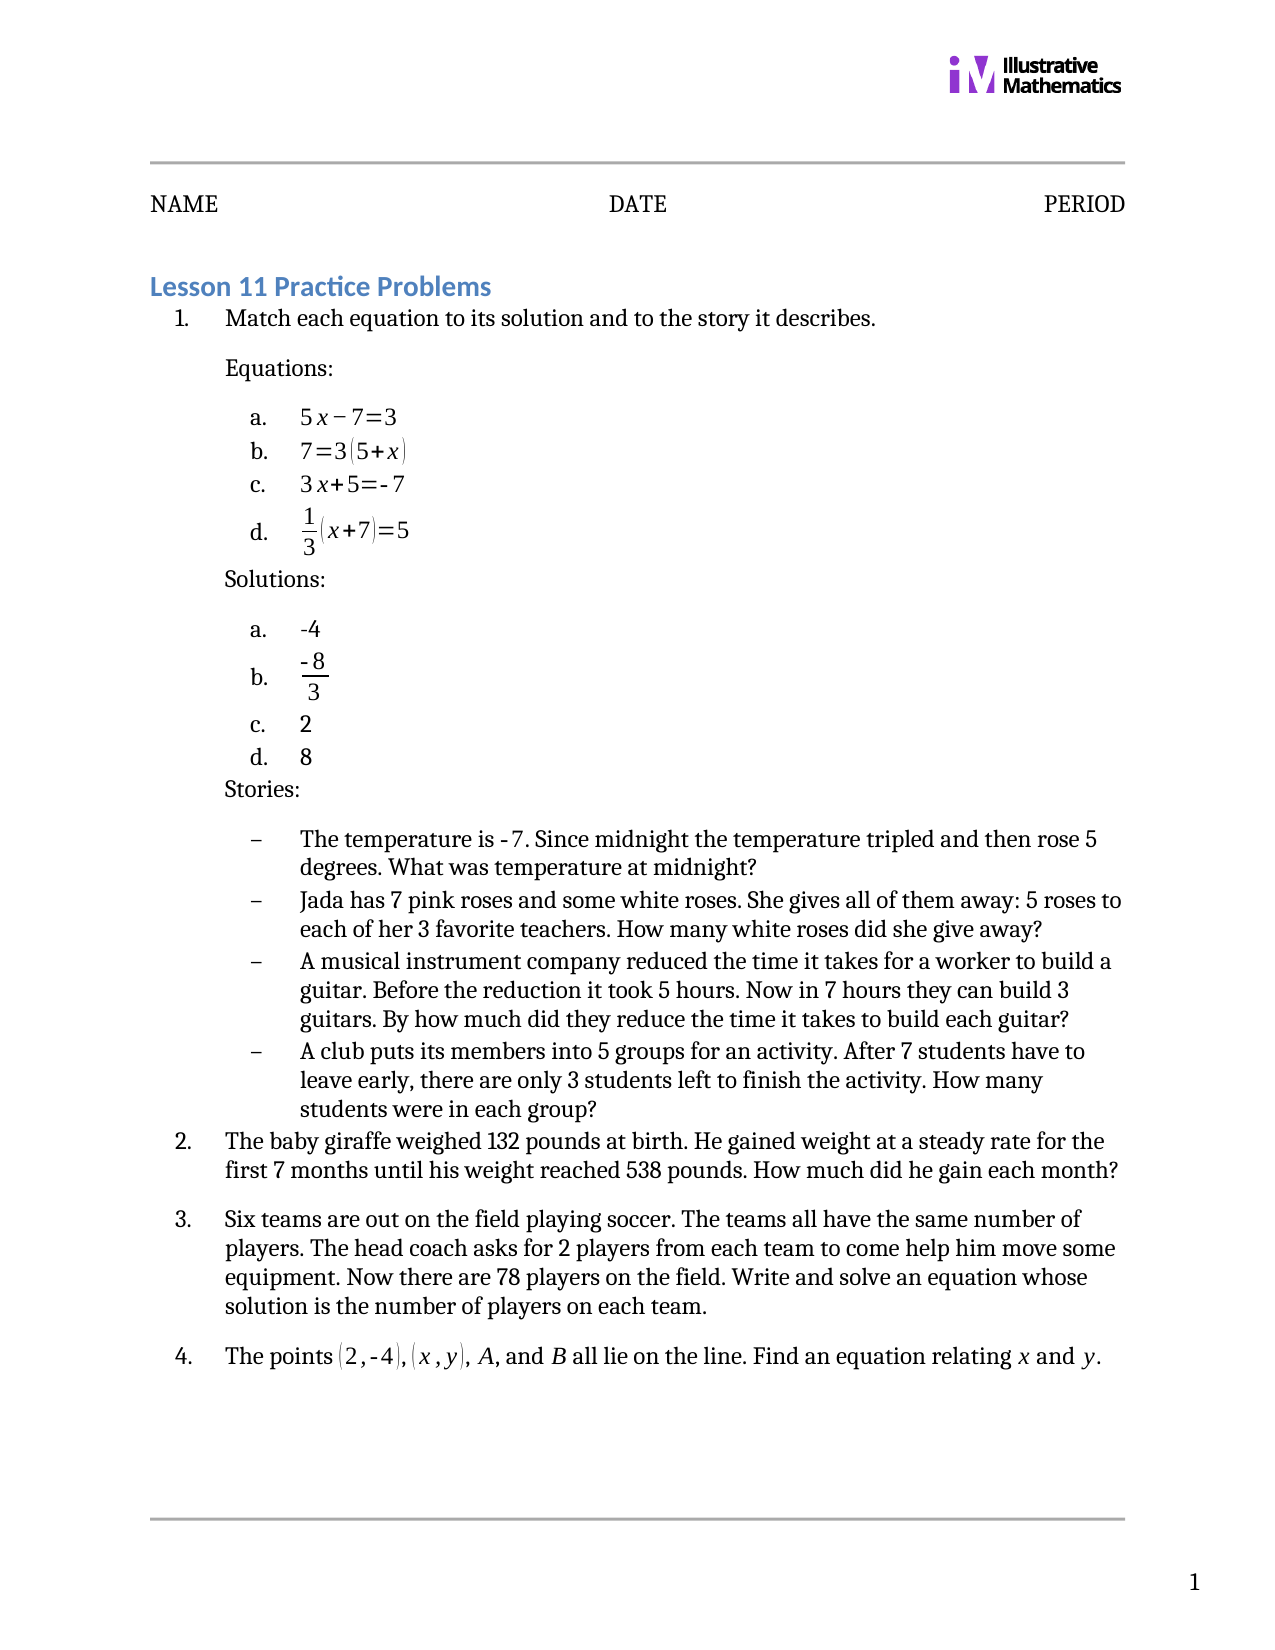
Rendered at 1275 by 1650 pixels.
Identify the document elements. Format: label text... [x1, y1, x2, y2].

list The baby giraffe weighed 132 pounds at birth. He gained weight at a steady rate for the first 7 months until his weight reached 538 pounds. How much did he gain each month? [175, 1127, 1125, 1184]
list A club puts its members into 5 groups for an activity. After 7 students have to leave early, there are only 3 students left to finish the activity. How many students were in each group? [250, 1037, 1125, 1123]
list Match each equation to its solution and to the story it describes. [175, 304, 1125, 333]
list Equations: [175, 353, 1125, 382]
picture [949, 55, 1121, 93]
list A musical instrument company reduced the time it takes for a worker to build a guitar. Before the reduction it took 5 hours. Now in 7 hours they can build 3 guitars. By how much did they reduce the time it takes to build each guitar? [250, 947, 1125, 1033]
list Stories: [175, 775, 1125, 804]
list Solutions: [175, 565, 1125, 594]
list The temperature is . Since midnight the temperature tripled and then rose 5 degrees. What was temperature at midnight? [250, 824, 1125, 882]
list The points , , , and all lie on the line. Find an equation relating and . [175, 1341, 1125, 1372]
list Six teams are out on the field playing soccer. The teams all have the same number of players. The head coach asks for 2 players from each team to come help him move some equipment. Now there are 78 players on the field. Write and solve an equation whose solution is the number of players on each team. [175, 1205, 1125, 1320]
list 8 [250, 742, 1125, 771]
subtitle Lesson 11 Practice Problems [150, 268, 1125, 304]
list 2 [250, 710, 1125, 739]
list Jada has 7 pink roses and some white roses. She gives all of them away: 5 roses to each of her 3 favorite teachers. How many white roses did she give away? [250, 886, 1125, 943]
list -4 [250, 615, 1125, 643]
